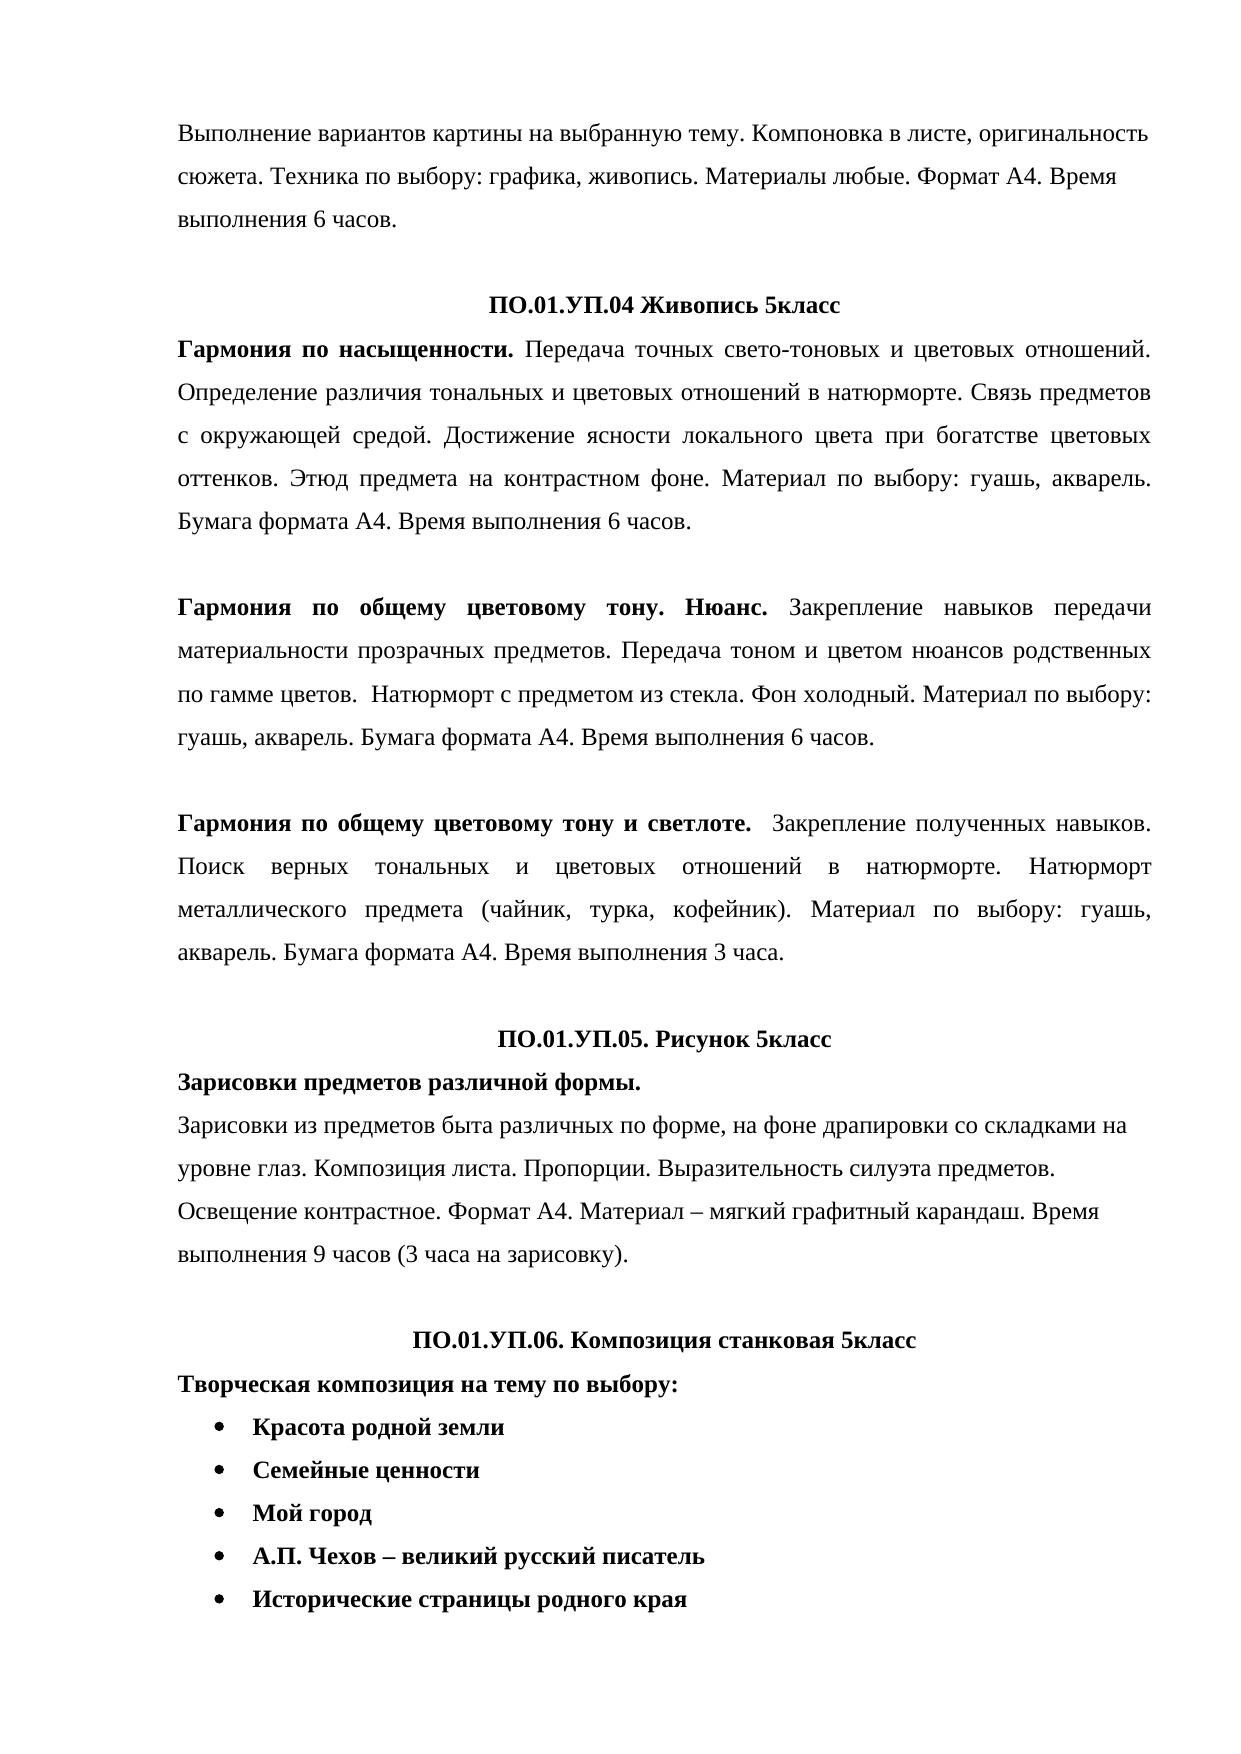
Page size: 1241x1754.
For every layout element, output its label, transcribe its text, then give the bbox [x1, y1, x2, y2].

list Семейные ценности [215, 1455, 1152, 1484]
text ПО.01.УП.05. Рисунок 5класс [177, 1024, 1152, 1052]
text Зарисовки из предметов быта различных по форме, на фоне драпировки со складками на уровне глаз. Композиция листа. Пропорции. Выразительность силуэта предметов. Освещение контрастное. Формат А4. Материал – мягкий графитный карандаш. Время выполнения 9 часов (3 часа на зарисовку). [177, 1110, 1152, 1268]
text Выполнение вариантов картины на выбранную тему. Компоновка в листе, оригинальность сюжета. Техника по выбору: графика, живопись. Материалы любые. Формат А4. Время выполнения 6 часов. [177, 118, 1152, 233]
list Красота родной земли [215, 1412, 1152, 1441]
text Зарисовки предметов различной формы. [177, 1067, 1152, 1096]
text Творческая композиция на тему по выбору: [177, 1369, 1152, 1397]
list Исторические страницы родного края [215, 1584, 1152, 1613]
text ПО.01.УП.04 Живопись 5класс [177, 291, 1152, 319]
text Гармония по общему цветовому тону. Нюанс. Закрепление навыков передачи материальности прозрачных предметов. Передача тоном и цветом нюансов родственных по гамме цветов. Натюрморт с предметом из стекла. Фон холодный. Материал по выбору: гуашь, акварель. Бумага формата А4. Время выполнения 6 часов. [177, 592, 1152, 751]
text ПО.01.УП.06. Композиция станковая 5класс [177, 1326, 1152, 1354]
list Мой город [215, 1498, 1152, 1527]
list А.П. Чехов – великий русский писатель [215, 1541, 1152, 1570]
text Гармония по насыщенности. Передача точных свето-тоновых и цветовых отношений. Определение различия тональных и цветовых отношений в натюрморте. Связь предметов с окружающей средой. Достижение ясности локального цвета при богатстве цветовых оттенков. Этюд предмета на контрастном фоне. Материал по выбору: гуашь, акварель. Бумага формата А4. Время выполнения 6 часов. [177, 334, 1152, 535]
text Гармония по общему цветовому тону и светлоте. Закрепление полученных навыков. Поиск верных тональных и цветовых отношений в натюрморте. Натюрморт металлического предмета (чайник, турка, кофейник). Материал по выбору: гуашь, акварель. Бумага формата А4. Время выполнения 3 часа. [177, 808, 1152, 966]
